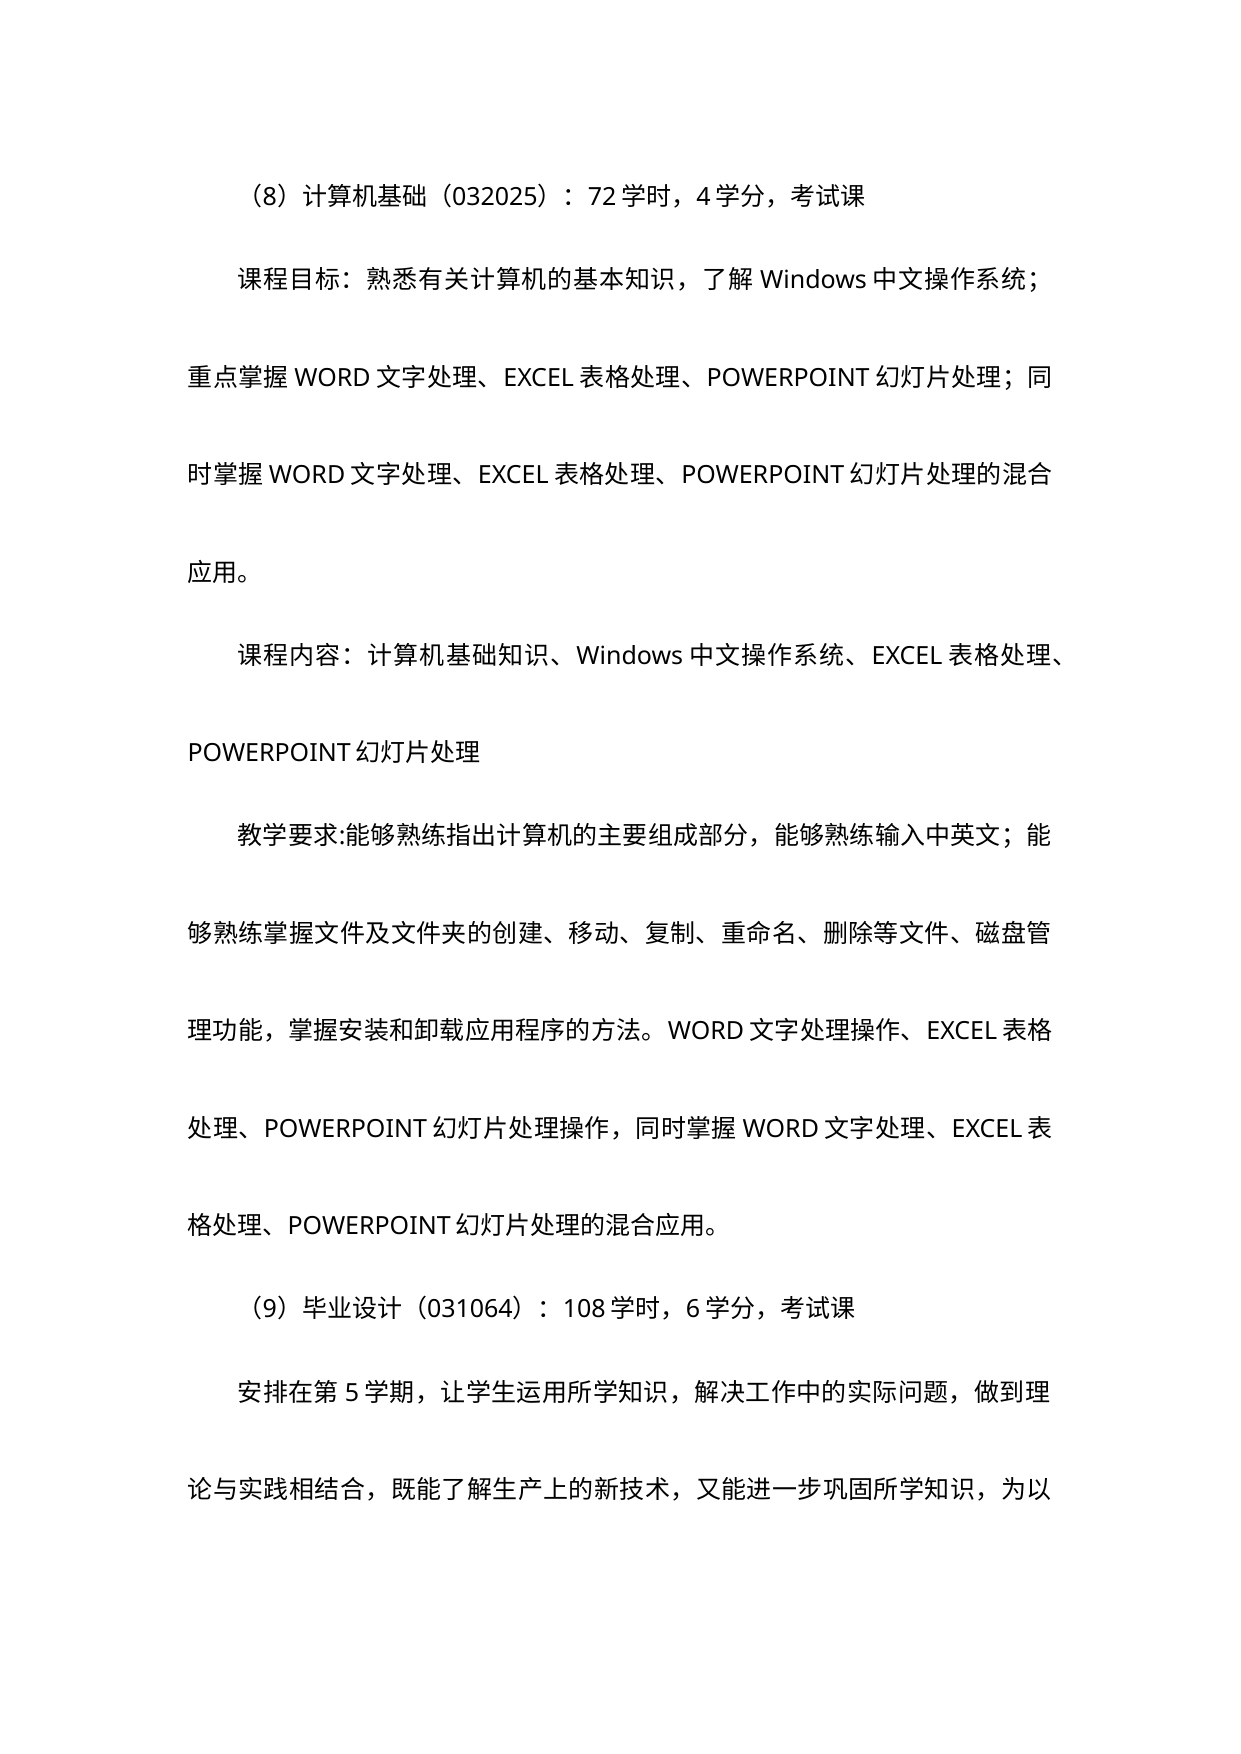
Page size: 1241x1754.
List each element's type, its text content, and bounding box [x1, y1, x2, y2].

text 教学要求:能够熟练指出计算机的主要组成部分，能够熟练输入中英文；能够熟练掌握文件及文件夹的创建、移动、复制、重命名、删除等文件、磁盘管理功能，掌握安装和卸载应用程序的方法。WORD文字处理操作、EXCEL表格处理、POWERPOINT幻灯片处理操作，同时掌握WORD文字处理、EXCEL表格处理、POWERPOINT幻灯片处理的混合应用。 [187, 801, 1053, 1256]
text （8）计算机基础（032025）：72学时，4学分，考试课 [187, 162, 1053, 227]
text 课程内容：计算机基础知识、Windows中文操作系统、EXCEL表格处理、POWERPOINT幻灯片处理 [187, 621, 1053, 783]
text （9）毕业设计（031064）：108学时，6学分，考试课 [187, 1274, 1053, 1339]
text 课程目标：熟悉有关计算机的基本知识，了解Windows中文操作系统；重点掌握WORD文字处理、EXCEL表格处理、POWERPOINT幻灯片处理；同时掌握WORD文字处理、EXCEL表格处理、POWERPOINT幻灯片处理的混合应用。 [187, 245, 1053, 603]
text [187, 1358, 1053, 1520]
